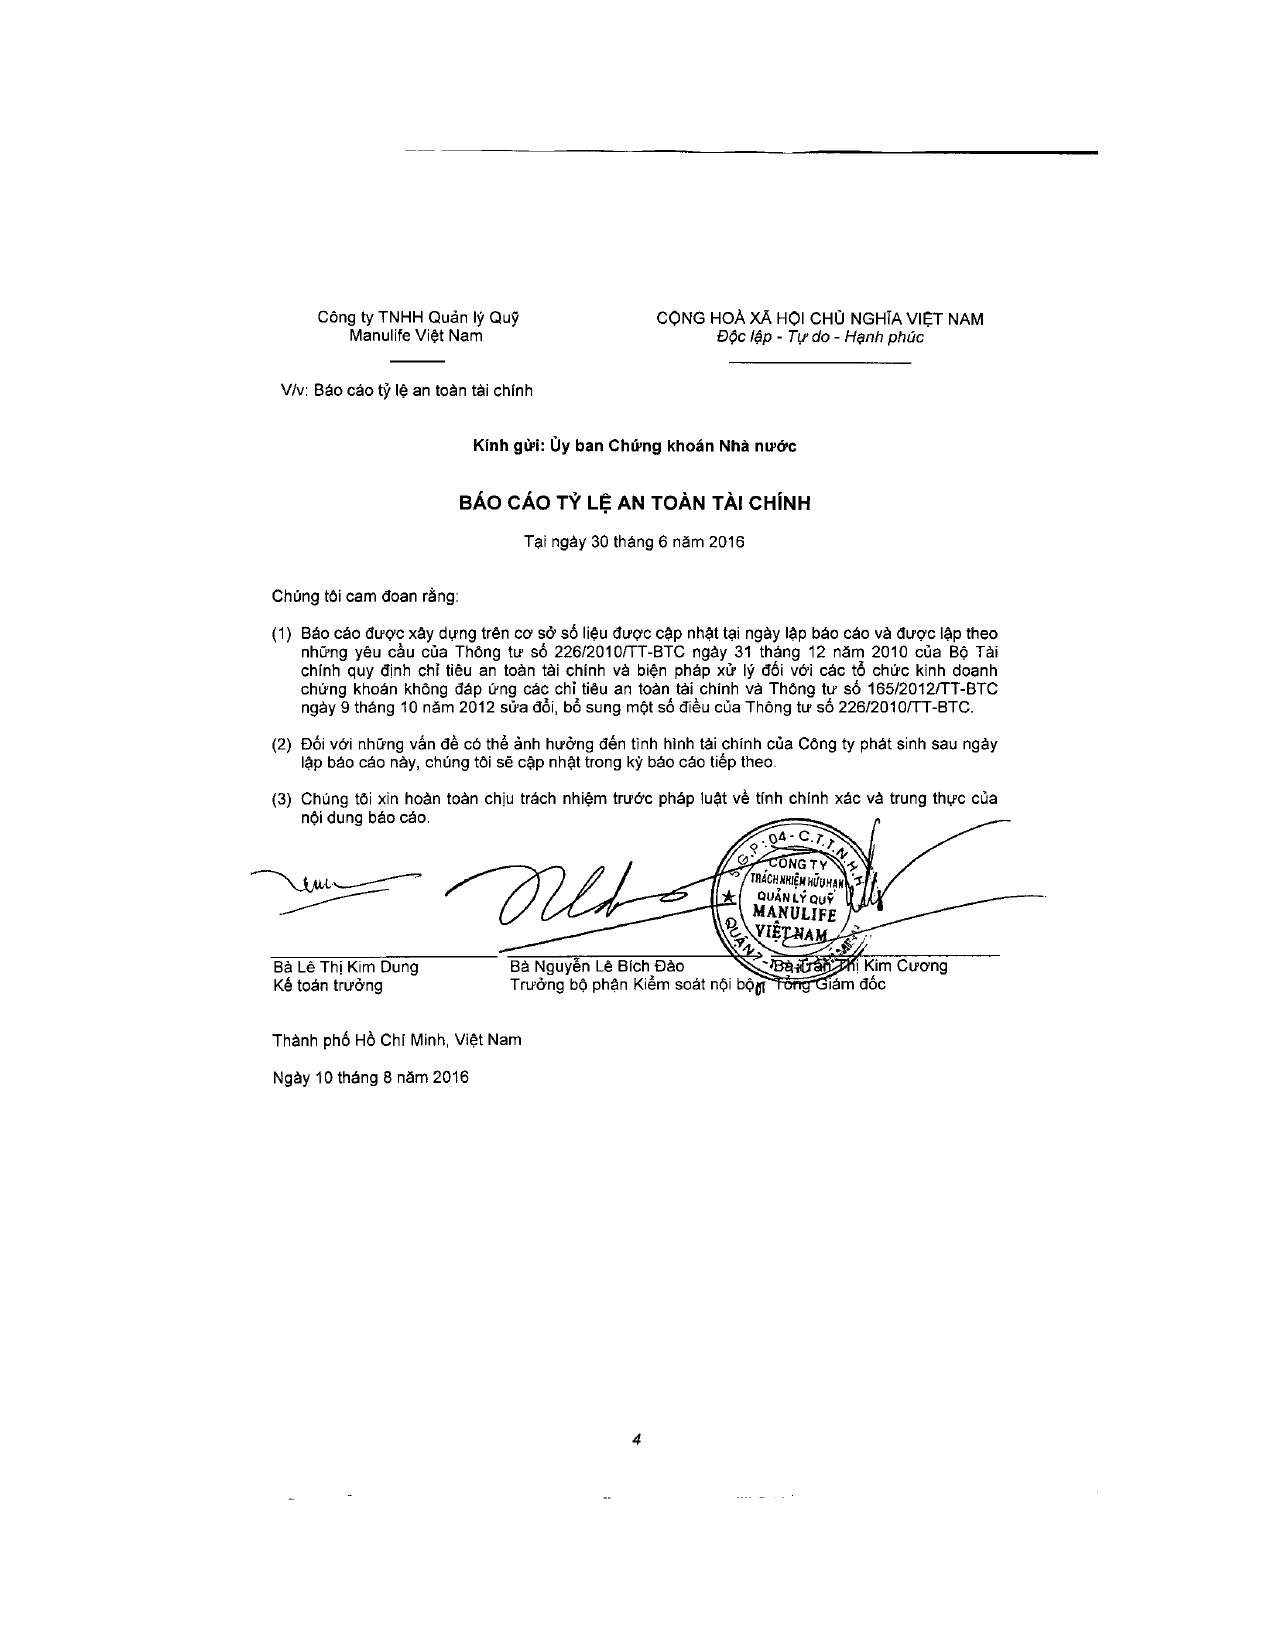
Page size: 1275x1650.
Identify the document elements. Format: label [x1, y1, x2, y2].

picture [150, 150, 1099, 1500]
